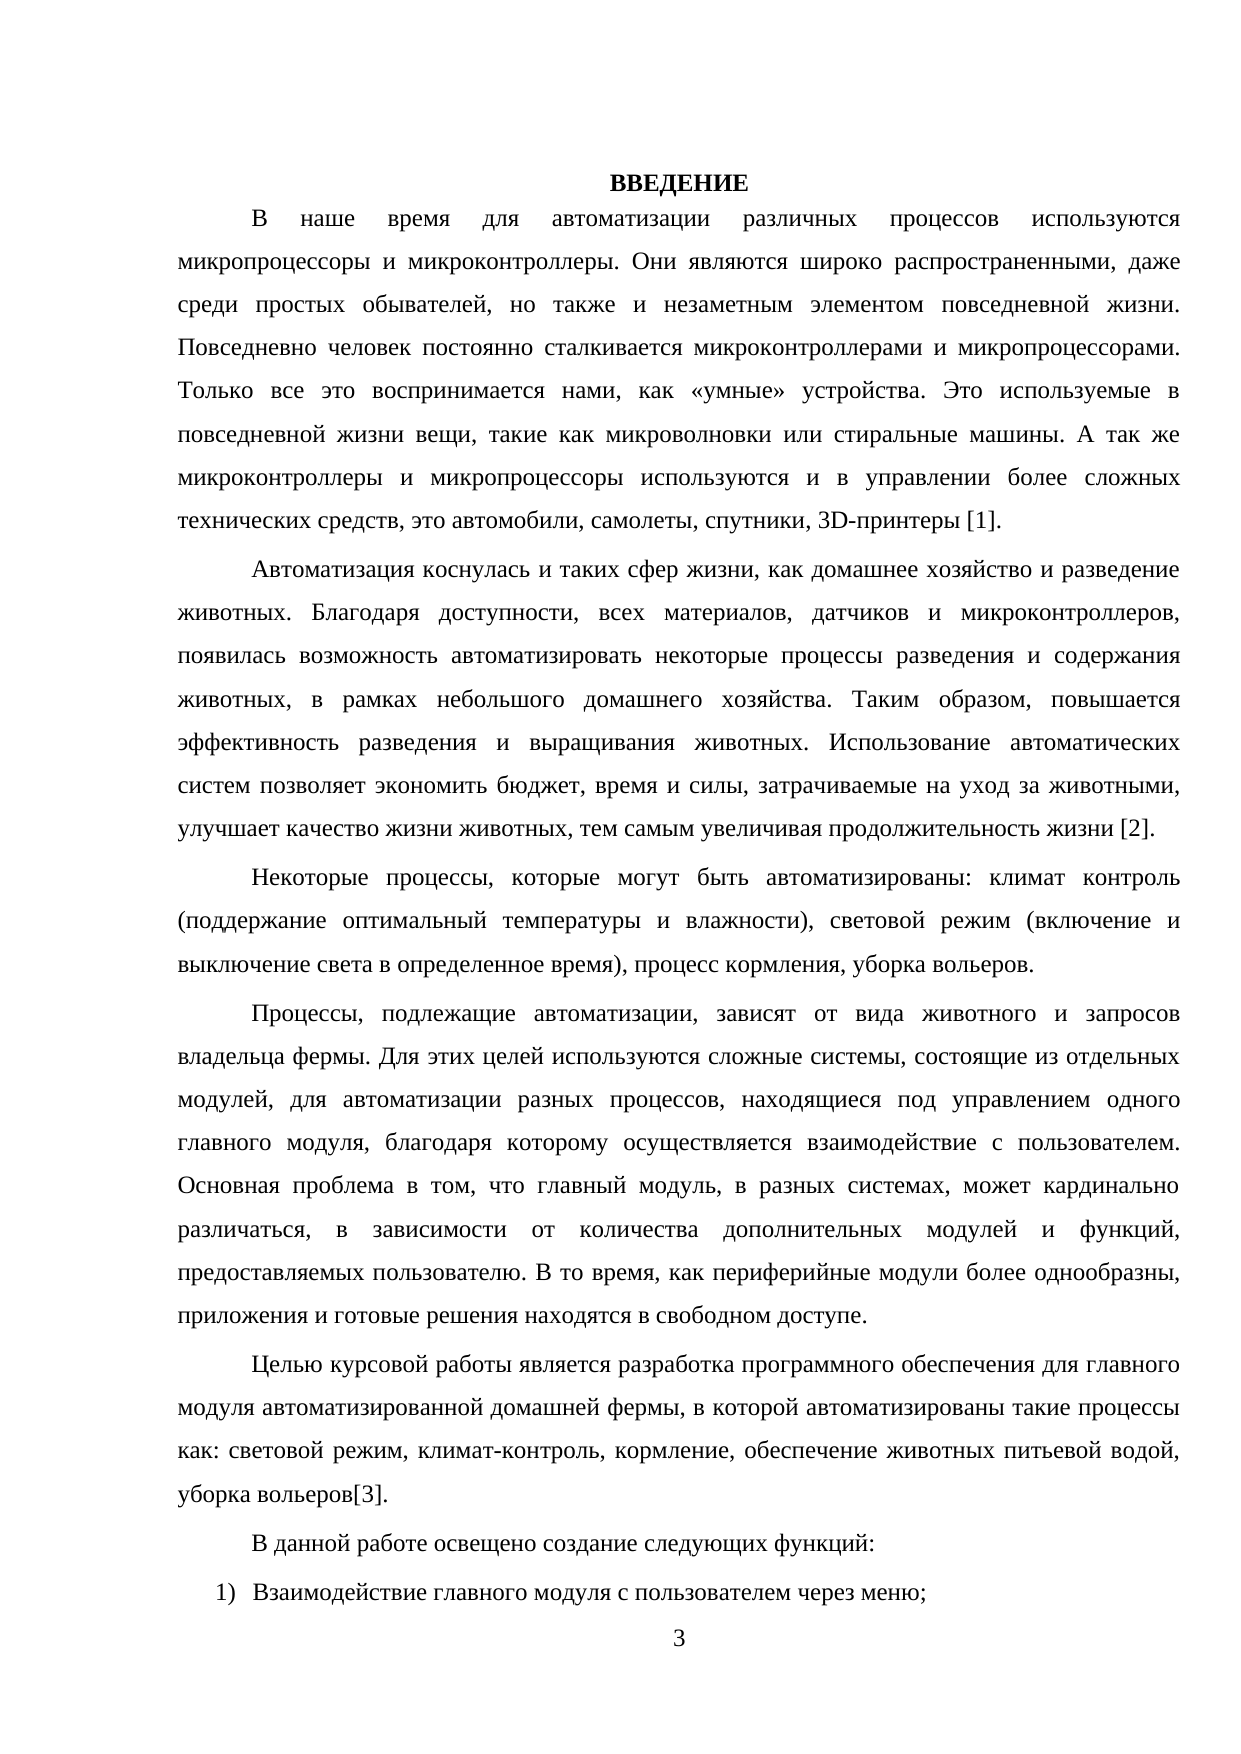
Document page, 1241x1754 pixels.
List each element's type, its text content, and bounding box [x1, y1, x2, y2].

text Автоматизация коснулась и таких сфер жизни, как домашнее хозяйство и разведение животных. Благодаря доступности, всех материалов, датчиков и микроконтроллеров, появилась возможность автоматизировать некоторые процессы разведения и содержания животных, в рамках небольшого домашнего хозяйства. Таким образом, повышается эффективность разведения и выращивания животных. Использование автоматических систем позволяет экономить бюджет, время и силы, затрачиваемые на уход за животными, улучшает качество жизни животных, тем самым увеличивая продолжительность жизни [2]. [177, 554, 1181, 842]
list Взаимодействие главного модуля с пользователем через меню; [215, 1577, 1181, 1606]
text Целью курсовой работы является разработка программного обеспечения для главного модуля автоматизированной домашней фермы, в которой автоматизированы такие процессы как: световой режим, климат-контроль, кормление, обеспечение животных питьевой водой, уборка вольеров[3]. [177, 1349, 1181, 1507]
text Процессы, подлежащие автоматизации, зависят от вида животного и запросов владельца фермы. Для этих целей используются сложные системы, состоящие из отдельных модулей, для автоматизации разных процессов, находящиеся под управлением одного главного модуля, благодаря которому осуществляется взаимодействие с пользователем. Основная проблема в том, что главный модуль, в разных системах, может кардинально различаться, в зависимости от количества дополнительных модулей и функций, предоставляемых пользователю. В то время, как периферийные модули более однообразны, приложения и готовые решения находятся в свободном доступе. [177, 998, 1181, 1329]
text В наше время для автоматизации различных процессов используются микропроцессоры и микроконтроллеры. Они являются широко распространенными, даже среди простых обывателей, но также и незаметным элементом повседневной жизни. Повседневно человек постоянно сталкивается микроконтроллерами и микропроцессорами. Только все это воспринимается нами, как «умные» устройства. Это используемые в повседневной жизни вещи, такие как микроволновки или стиральные машины. А так же микроконтроллеры и микропроцессоры используются и в управлении более сложных технических средств, это автомобили, самолеты, спутники, 3D-принтеры [1]. [177, 203, 1181, 534]
text Некоторые процессы, которые могут быть автоматизированы: климат контроль (поддержание оптимальный температуры и влажности), световой режим (включение и выключение света в определенное время), процесс кормления, уборка вольеров. [177, 862, 1181, 977]
text В данной работе освещено создание следующих функций: [177, 1528, 1181, 1557]
subtitle ВВЕДЕНИЕ [177, 168, 1181, 197]
